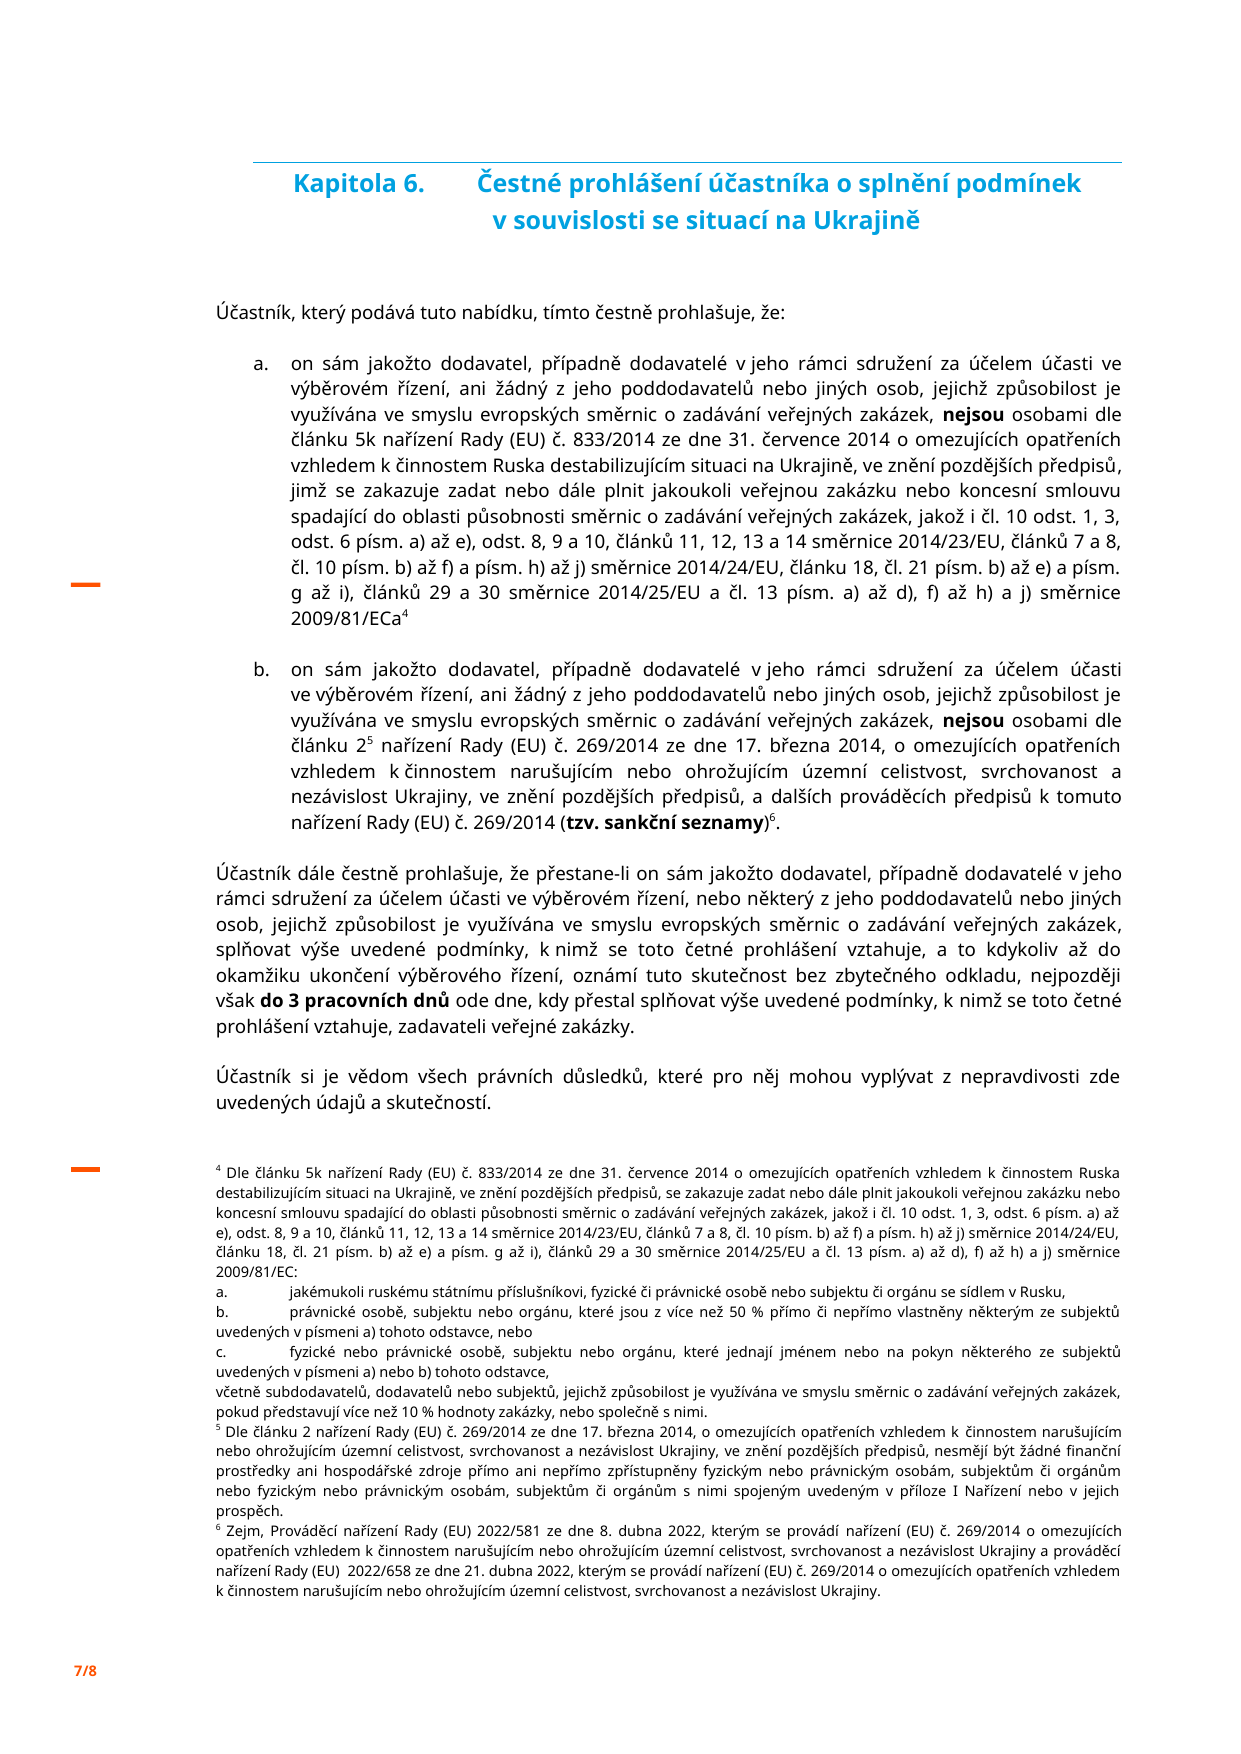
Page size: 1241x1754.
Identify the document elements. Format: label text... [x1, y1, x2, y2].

list on sám jakožto dodavatel, případně dodavatelé v jeho rámci sdružení za účelem účasti ve výběrovém řízení, ani žádný z jeho poddodavatelů nebo jiných osob, jejichž způsobilost je využívána ve smyslu evropských směrnic o zadávání veřejných zakázek, nejsou osobami dle článku 5k nařízení Rady (EU) č. 833/2014 ze dne 31. července 2014 o omezujících opatřeních vzhledem k činnostem Ruska destabilizujícím situaci na Ukrajině, ve znění pozdějších předpisů, jimž se zakazuje zadat nebo dále plnit jakoukoli veřejnou zakázku nebo koncesní smlouvu spadající do oblasti působnosti směrnic o zadávání veřejných zakázek, jakož i čl. 10 odst. 1, 3, odst. 6 písm. a) až e), odst. 8, 9 a 10, článků 11, 12, 13 a 14 směrnice 2014/23/EU, článků 7 a 8, čl. 10 písm. b) až f) a písm. h) až j) směrnice 2014/24/EU, článku 18, čl. 21 písm. b) až e) a písm. g až i), článků 29 a 30 směrnice 2014/25/EU a čl. 13 písm. a) až d), f) až h) a j) směrnice 2009/81/ECa [253, 350, 1122, 631]
subtitle Čestné prohlášení účastníka o splnění podmínek v souvislosti se situací na Ukrajině [253, 163, 1122, 237]
list on sám jakožto dodavatel, případně dodavatelé v jeho rámci sdružení za účelem účasti ve výběrovém řízení, ani žádný z jeho poddodavatelů nebo jiných osob, jejichž způsobilost je využívána ve smyslu evropských směrnic o zadávání veřejných zakázek, nejsou osobami dle článku 2 nařízení Rady (EU) č. 269/2014 ze dne 17. března 2014, o omezujících opatřeních vzhledem k činnostem narušujícím nebo ohrožujícím územní celistvost, svrchovanost a nezávislost Ukrajiny, ve znění pozdějších předpisů, a dalších prováděcích předpisů k tomuto nařízení Rady (EU) č. 269/2014 (tzv. sankční seznamy). [253, 656, 1122, 835]
text Účastník, který podává tuto nabídku, tímto čestně prohlašuje, že: [216, 299, 1122, 325]
text Účastník dále čestně prohlašuje, že přestane-li on sám jakožto dodavatel, případně dodavatelé v jeho rámci sdružení za účelem účasti ve výběrovém řízení, nebo některý z jeho poddodavatelů nebo jiných osob, jejichž způsobilost je využívána ve smyslu evropských směrnic o zadávání veřejných zakázek, splňovat výše uvedené podmínky, k nimž se toto četné prohlášení vztahuje, a to kdykoliv až do okamžiku ukončení výběrového řízení, oznámí tuto skutečnost bez zbytečného odkladu, nejpozději však do 3 pracovních dnů ode dne, kdy přestal splňovat výše uvedené podmínky, k nimž se toto četné prohlášení vztahuje, zadavateli veřejné zakázky. [216, 860, 1122, 1038]
text Účastník si je vědom všech právních důsledků, které pro něj mohou vyplývat z nepravdivosti zde uvedených údajů a skutečností. [216, 1063, 1122, 1114]
